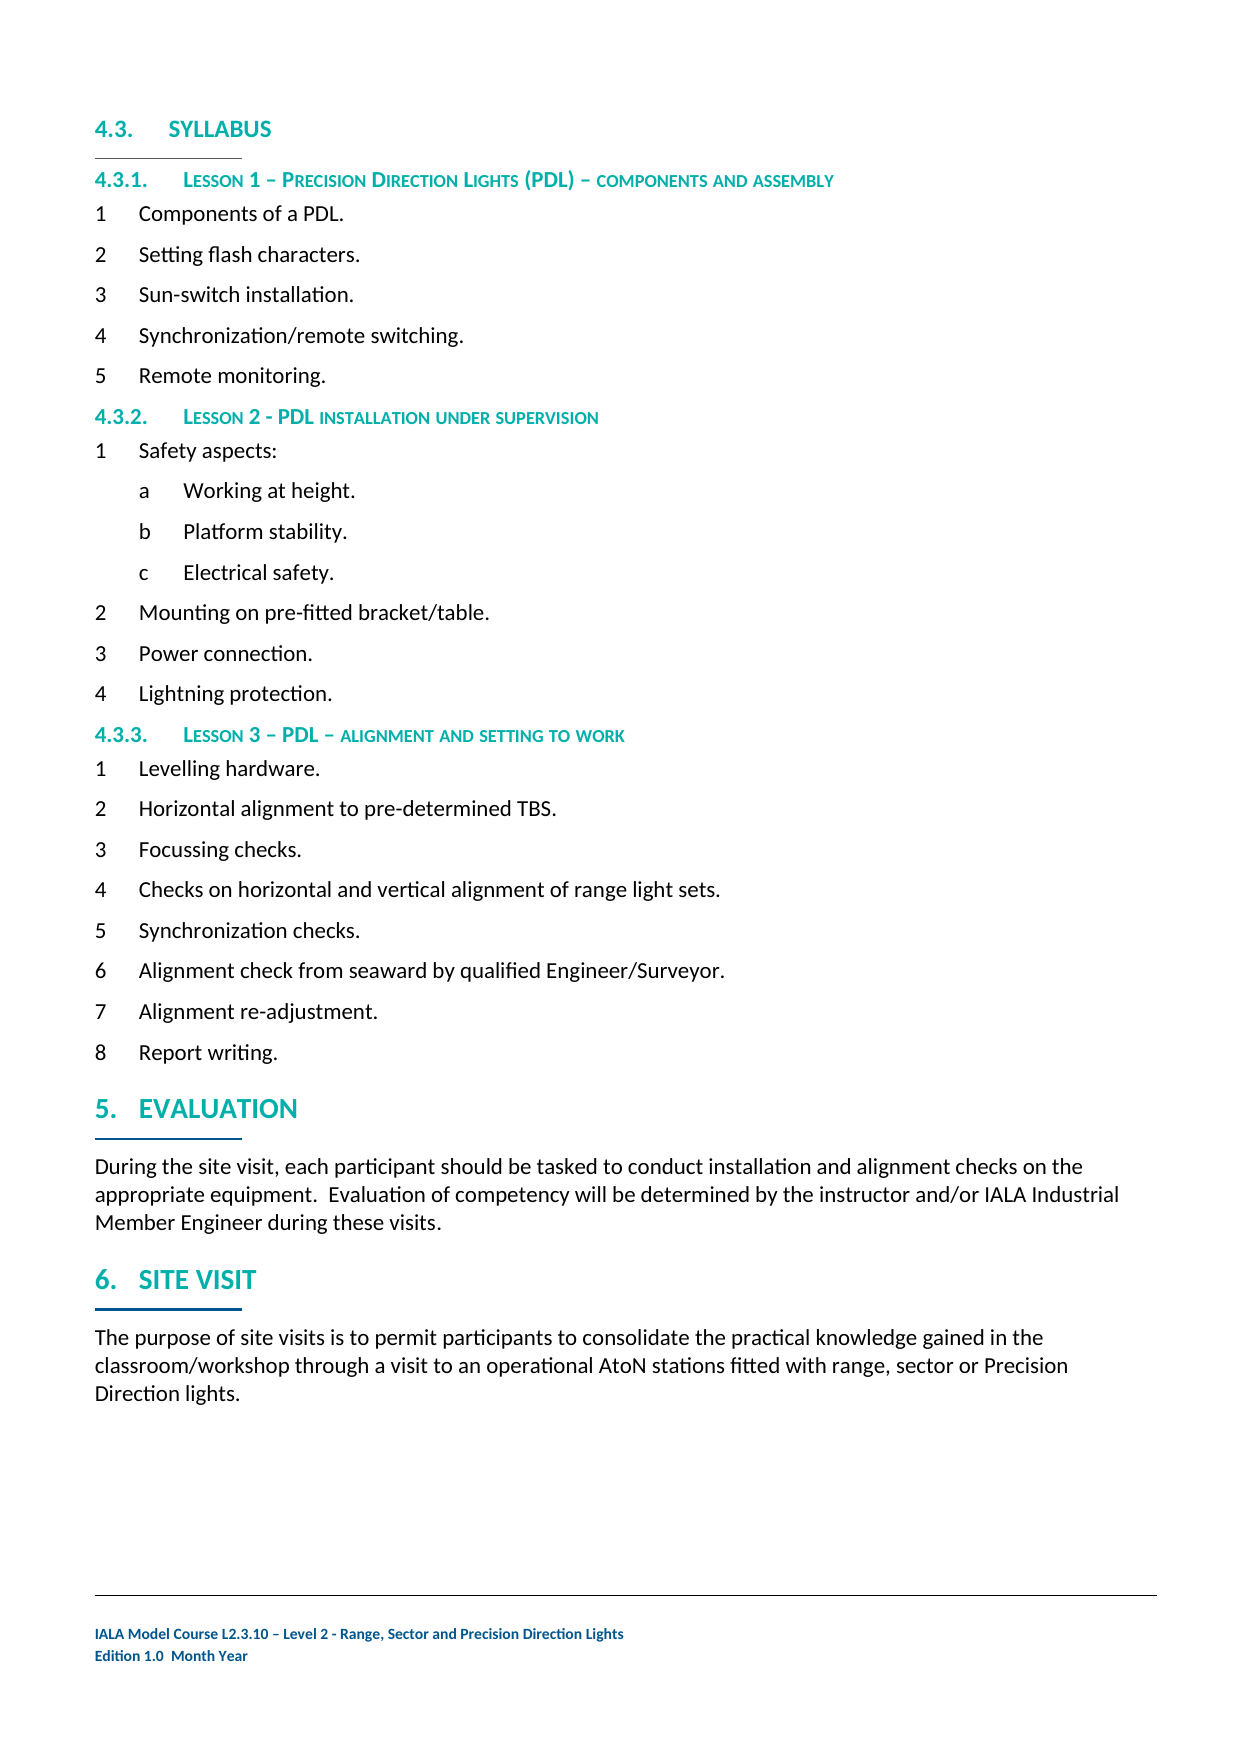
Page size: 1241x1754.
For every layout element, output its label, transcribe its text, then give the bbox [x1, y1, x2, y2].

list Levelling hardware. [94, 754, 1157, 782]
list Lightning protection. [94, 679, 1157, 707]
list Components of a PDL. [94, 199, 1157, 227]
list Synchronization checks. [94, 916, 1157, 944]
list Setting flash characters. [94, 240, 1157, 268]
list Report writing. [94, 1038, 1157, 1066]
text The purpose of site visits is to permit participants to consolidate the practical knowledge gained in the classroom/workshop through a visit to an operational AtoN stations fitted with range, sector or Precision Direction lights. [94, 1323, 1157, 1407]
subtitle Lesson 3 – PDL – alignment and setting to work [94, 720, 1157, 748]
list Working at height. [139, 477, 1157, 504]
subtitle Lesson 2 - PDL installation under supervision [94, 402, 1157, 430]
list Platform stability. [139, 517, 1157, 545]
list Alignment check from seaward by qualified Engineer/Surveyor. [94, 957, 1157, 984]
list Mounting on pre-fitted bracket/table. [94, 598, 1157, 626]
list Sun-switch installation. [94, 280, 1157, 308]
list Electrical safety. [139, 558, 1157, 586]
list Checks on horizontal and vertical alignment of range light sets. [94, 876, 1157, 903]
list Safety aspects: [94, 436, 1157, 464]
list Remote monitoring. [94, 361, 1157, 389]
list Horizontal alignment to pre-determined TBS. [94, 794, 1157, 822]
list Power connection. [94, 639, 1157, 667]
subtitle EVALUATION [94, 1091, 1157, 1126]
list Synchronization/remote switching. [94, 321, 1157, 349]
subtitle SITE VISIT [94, 1261, 1157, 1297]
text During the site visit, each participant should be tasked to conduct installation and alignment checks on the appropriate equipment. Evaluation of competency will be determined by the instructor and/or IALA Industrial Member Engineer during these visits. [94, 1152, 1157, 1236]
list Alignment re-adjustment. [94, 997, 1157, 1025]
subtitle Lesson 1 – Precision Direction Lights (PDL) – components and assembly [94, 165, 1157, 193]
subtitle Syllabus [94, 113, 1157, 144]
list Focussing checks. [94, 835, 1157, 863]
